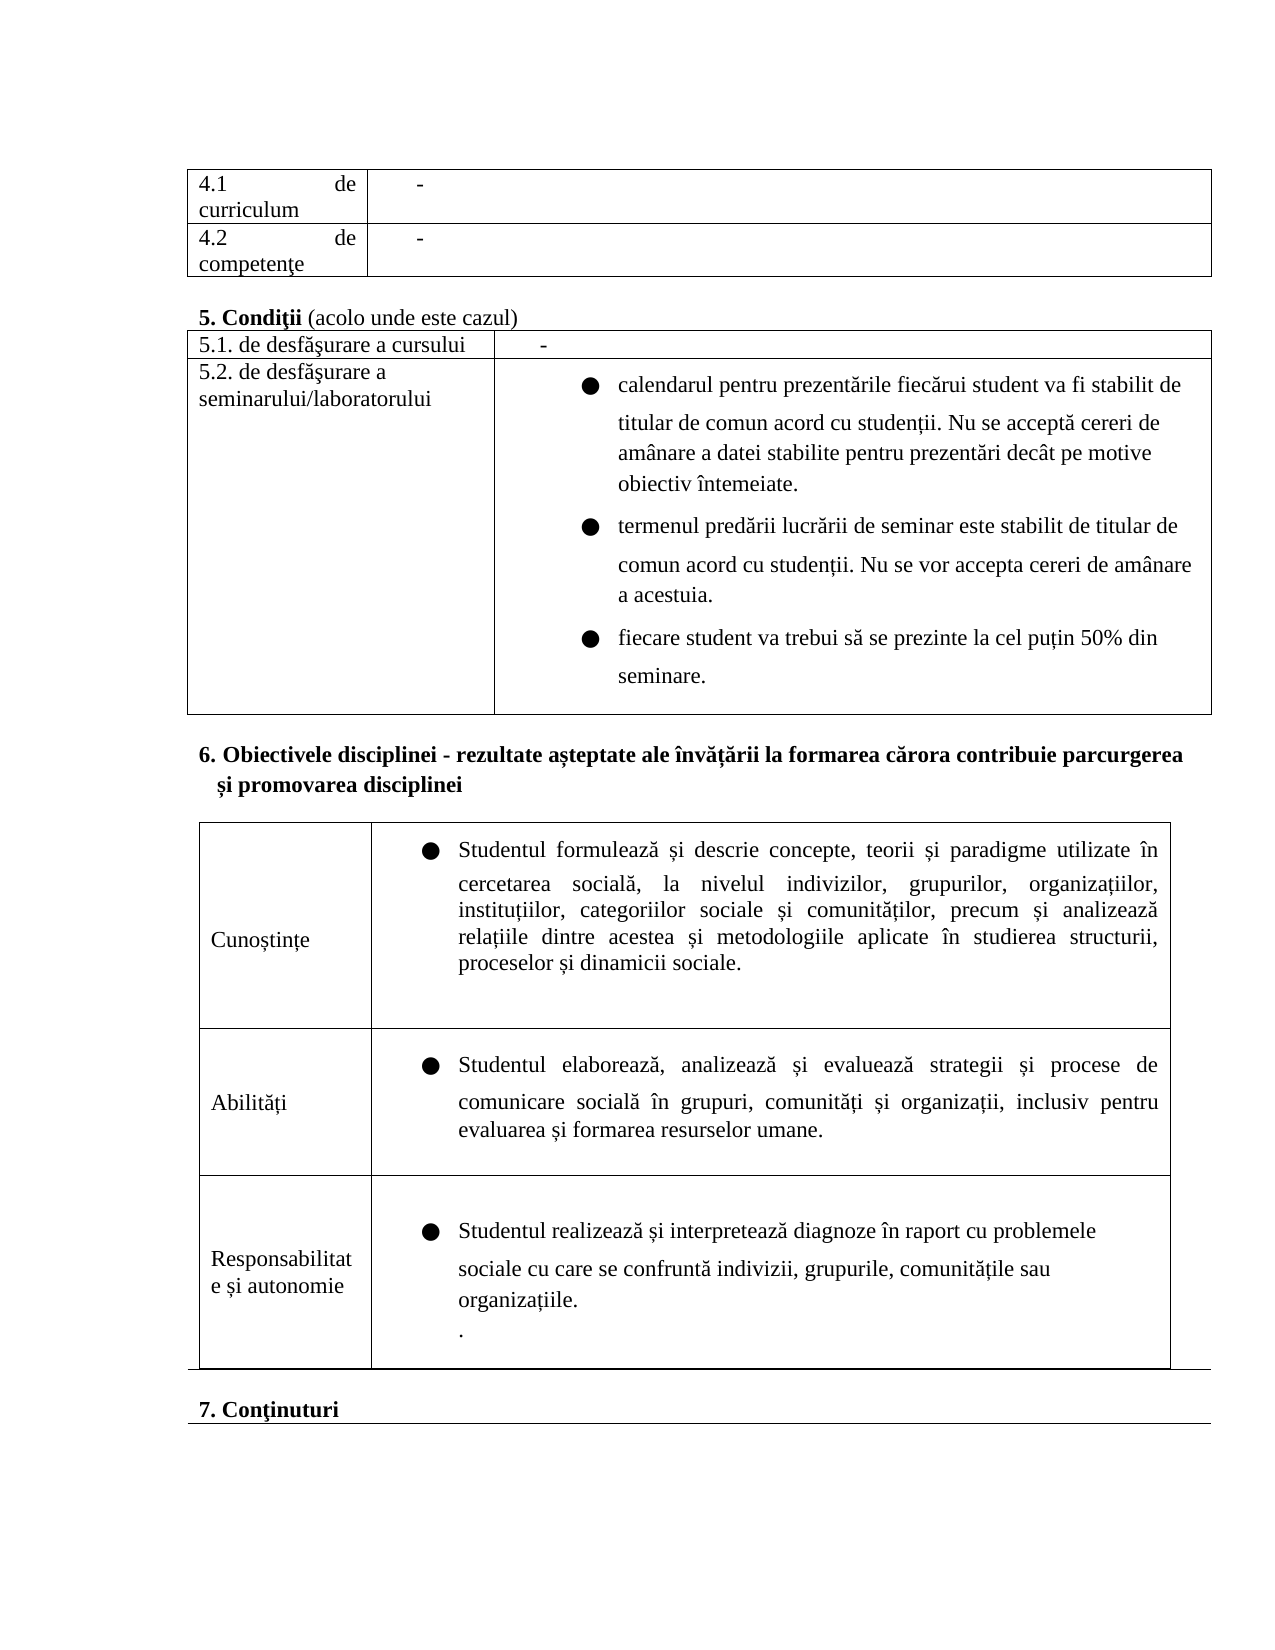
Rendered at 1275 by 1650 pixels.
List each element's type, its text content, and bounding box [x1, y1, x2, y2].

table_header Obiectivele disciplinei - rezultate așteptate ale învățării la formarea cărora contribuie parcurgerea și promovarea disciplinei [188, 741, 1211, 1368]
table_cell - [368, 224, 1211, 276]
table_cell 4.2 de competenţe [188, 224, 367, 276]
table_cell - [495, 331, 1211, 357]
table_cell 5.1. de desfăşurare a cursului [188, 331, 494, 357]
table_header 5. Condiţii (acolo unde este cazul) [188, 304, 1211, 330]
table_cell - [368, 170, 1211, 222]
table_header 7. Conţinuturi [188, 1396, 1211, 1422]
table_cell 5.2. de desfăşurare a seminarului/laboratorului [188, 359, 494, 713]
table_cell calendarul pentru prezentările fiecărui student va fi stabilit de titular de comun acord cu studenții. Nu se acceptă cereri de amânare a datei stabilite pentru prezentări decât pe motive obiectiv întemeiate. termenul predării lucrării de seminar este stabilit de titular de comun acord cu studenții. Nu se vor accepta cereri de amânare a acestuia. fiecare student va trebui să se prezinte la cel puțin 50% din seminare. [495, 359, 1211, 713]
table_cell 4.1 de curriculum [188, 170, 367, 222]
